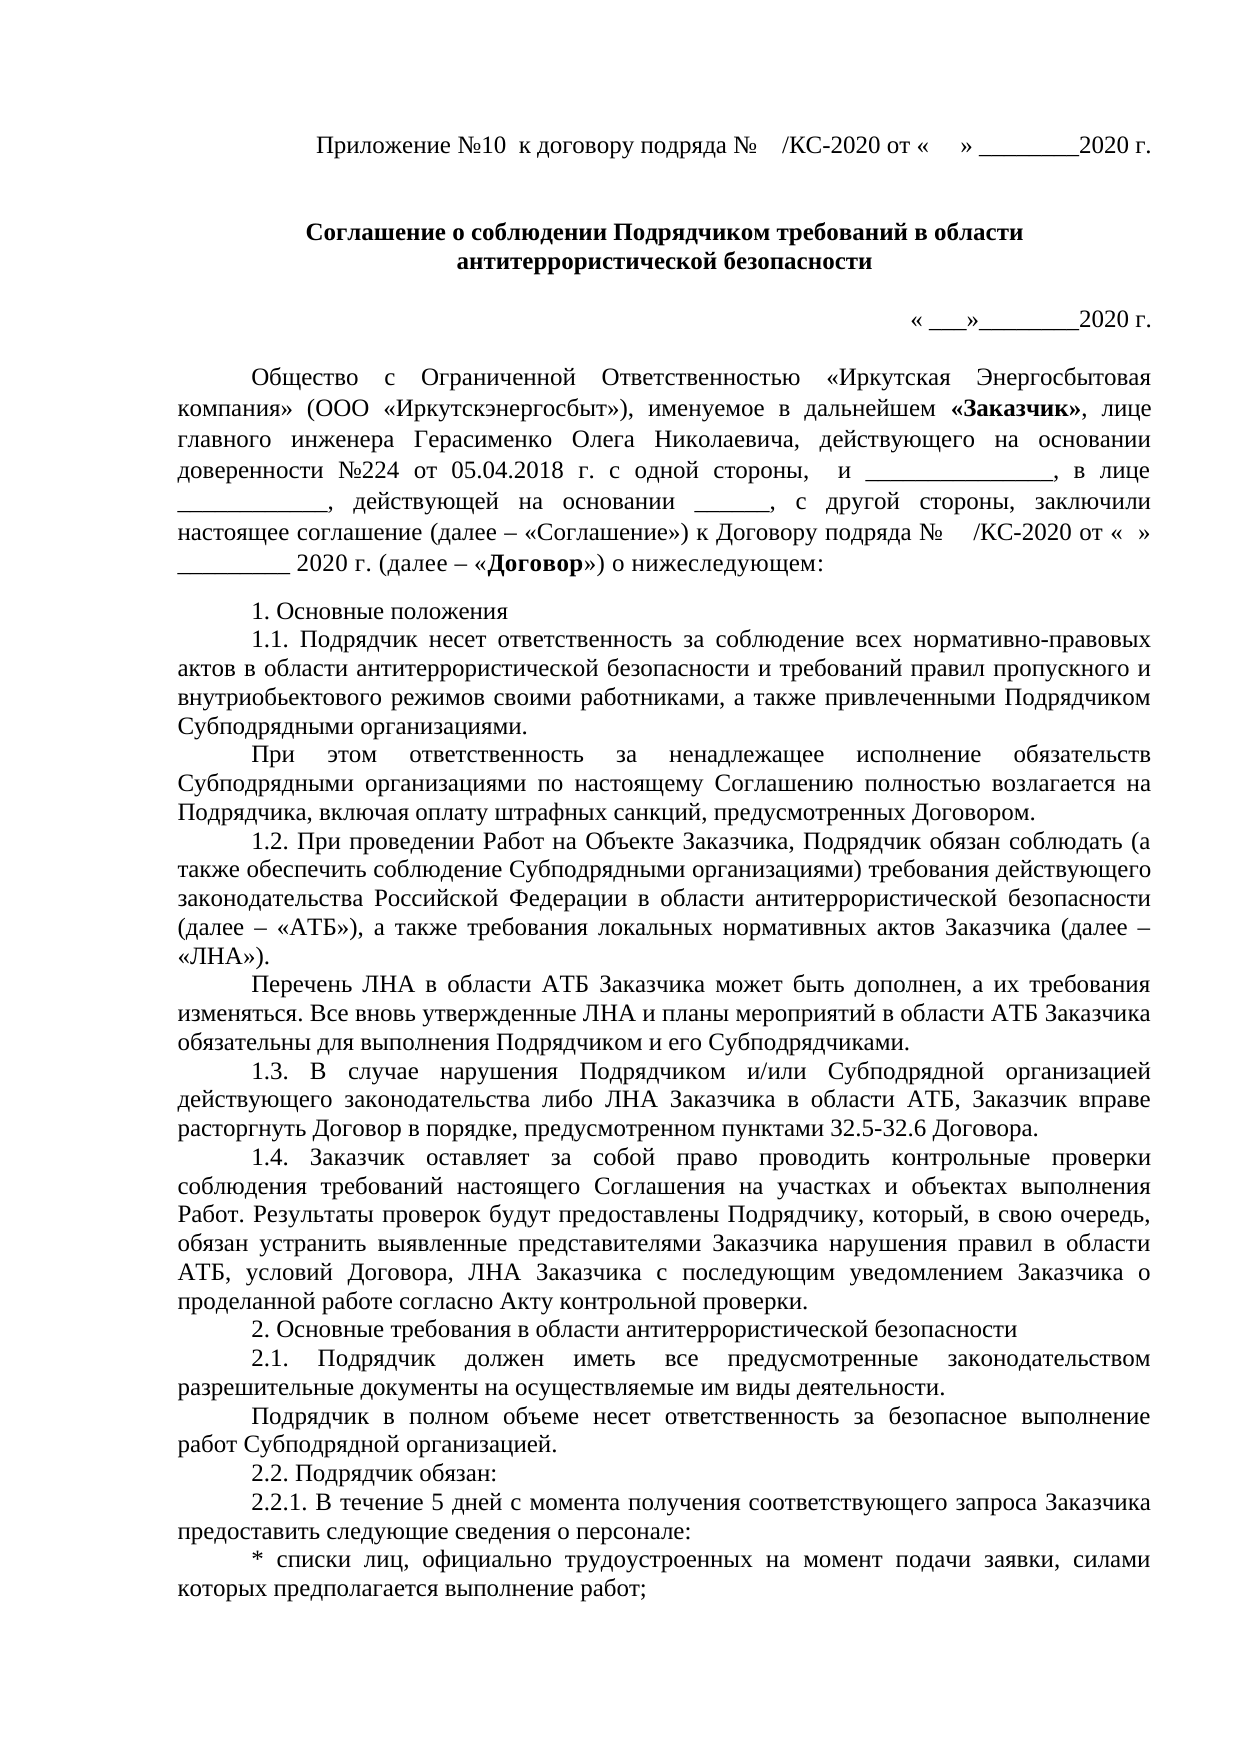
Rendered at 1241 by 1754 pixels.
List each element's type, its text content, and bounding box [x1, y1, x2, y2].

text Соглашение о соблюдении Подрядчиком требований в области антитеррористической безопасности [177, 217, 1152, 275]
text 2.2.1. В течение 5 дней с момента получения соответствующего запроса Заказчика предоставить следующие сведения о персонале: [177, 1487, 1152, 1544]
text 2.1. Подрядчик должен иметь все предусмотренные законодательством разрешительные документы на осуществляемые им виды деятельности. [177, 1343, 1152, 1401]
text 1.3. В случае нарушения Подрядчиком и/или Субподрядной организацией действующего законодательства либо ЛНА Заказчика в области АТБ, Заказчик вправе расторгнуть Договор в порядке, предусмотренном пунктами 32.5-32.6 Договора. [177, 1056, 1152, 1142]
list Приложение №10 к договору подряда № /КС-2020 от « » ________2020 г. [177, 131, 1152, 188]
text Подрядчик в полном объеме несет ответственность за безопасное выполнение работ Субподрядной организацией. [177, 1401, 1152, 1458]
text 1. Основные положения [177, 596, 1152, 624]
text 2. Основные требования в области антитеррористической безопасности [177, 1314, 1152, 1343]
text Общество с Ограниченной Ответственностью «Иркутская Энергосбытовая компания» (ООО «Иркутскэнергосбыт»), именуемое в дальнейшем «Заказчик», лице главного инженера Герасименко Олега Николаевича, действующего на основании доверенности №224 от 05.04.2018 г. с одной стороны, и _______________, в лице ____________, действующей на основании ______, с другой стороны, заключили настоящее соглашение (далее – «Соглашение») к Договору подряда № /КС-2020 от « » _________ 2020 г. (далее – «Договор») о нижеследующем: [177, 362, 1152, 577]
text Перечень ЛНА в области АТБ Заказчика может быть дополнен, а их требования изменяться. Все вновь утвержденные ЛНА и планы мероприятий в области АТБ Заказчика обязательны для выполнения Подрядчиком и его Субподрядчиками. [177, 969, 1152, 1056]
text 2.2. Подрядчик обязан: [177, 1458, 1152, 1487]
text При этом ответственность за ненадлежащее исполнение обязательств Субподрядными организациями по настоящему Соглашению полностью возлагается на Подрядчика, включая оплату штрафных санкций, предусмотренных Договором. [177, 739, 1152, 826]
text « ___»________2020 г. [177, 304, 1152, 333]
text * списки лиц, официально трудоустроенных на момент подачи заявки, силами которых предполагается выполнение работ; [177, 1544, 1152, 1602]
text 1.1. Подрядчик несет ответственность за соблюдение всех нормативно-правовых актов в области антитеррористической безопасности и требований правил пропускного и внутриобьектового режимов своими работниками, а также привлеченными Подрядчиком Субподрядными организациями. [177, 624, 1152, 739]
text 1.2. При проведении Работ на Объекте Заказчика, Подрядчик обязан соблюдать (а также обеспечить соблюдение Субподрядными организациями) требования действующего законодательства Российской Федерации в области антитеррористической безопасности (далее – «АТБ»), а также требования локальных нормативных актов Заказчика (далее – «ЛНА»). [177, 826, 1152, 969]
text 1.4. Заказчик оставляет за собой право проводить контрольные проверки соблюдения требований настоящего Соглашения на участках и объектах выполнения Работ. Результаты проверок будут предоставлены Подрядчику, который, в свою очередь, обязан устранить выявленные представителями Заказчика нарушения правил в области АТБ, условий Договора, ЛНА Заказчика с последующим уведомлением Заказчика о проделанной работе согласно Акту контрольной проверки. [177, 1142, 1152, 1314]
